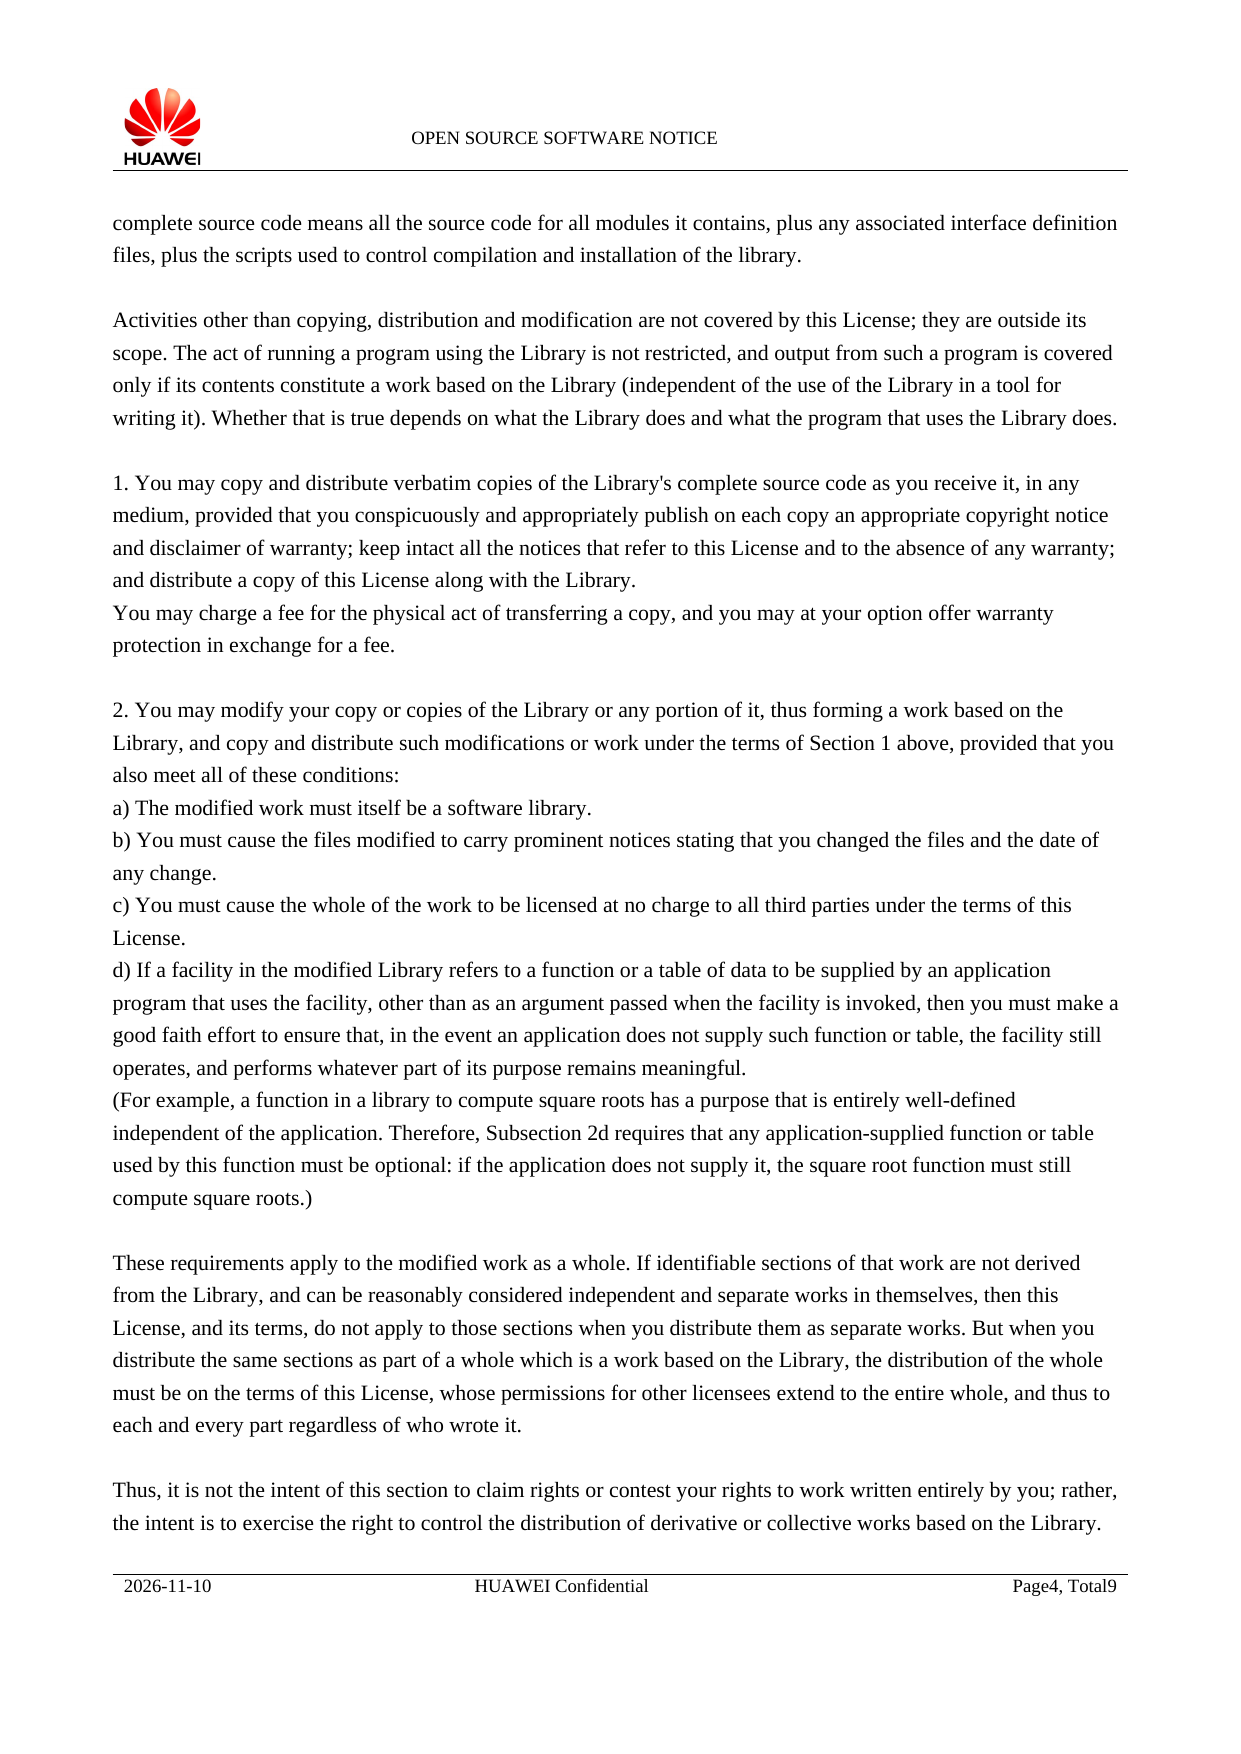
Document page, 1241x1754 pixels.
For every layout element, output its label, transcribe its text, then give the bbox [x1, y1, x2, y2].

text You may charge a fee for the physical act of transferring a copy, and you may at your option offer warranty protection in exchange for a fee. [112, 596, 1128, 661]
text d) If a facility in the modified Library refers to a function or a table of data to be supplied by an application program that uses the facility, other than as an argument passed when the facility is invoked, then you must make a good faith effort to ensure that, in the event an application does not supply such function or table, the facility still operates, and performs whatever part of its purpose remains meaningful. [112, 954, 1128, 1084]
text 2. You may modify your copy or copies of the Library or any portion of it, thus forming a work based on the Library, and copy and distribute such modifications or work under the terms of Section 1 above, provided that you also meet all of these conditions: [112, 694, 1128, 791]
text (For example, a function in a library to compute square roots has a purpose that is entirely well-defined independent of the application. Therefore, Subsection 2d requires that any application-supplied function or table used by this function must be optional: if the application does not supply it, the square root function must still compute square roots.) [112, 1084, 1128, 1214]
text a) The modified work must itself be a software library. [112, 791, 1128, 824]
text b) You must cause the files modified to carry prominent notices stating that you changed the files and the date of any change. [112, 824, 1128, 889]
text c) You must cause the whole of the work to be licensed at no charge to all third parties under the terms of this License. [112, 889, 1128, 954]
picture [124, 88, 201, 165]
text Thus, it is not the intent of this section to claim rights or contest your rights to work written entirely by you; rather, the intent is to exercise the right to control the distribution of derivative or collective works based on the Library. [112, 1474, 1128, 1539]
text These requirements apply to the modified work as a whole. If identifiable sections of that work are not derived from the Library, and can be reasonably considered independent and separate works in themselves, then this License, and its terms, do not apply to those sections when you distribute them as separate works. But when you distribute the same sections as part of a whole which is a work based on the Library, the distribution of the whole must be on the terms of this License, whose permissions for other licensees extend to the entire whole, and thus to each and every part regardless of who wrote it. [112, 1246, 1128, 1441]
text 1. You may copy and distribute verbatim copies of the Library's complete source code as you receive it, in any medium, provided that you conspicuously and appropriately publish on each copy an appropriate copyright notice and disclaimer of warranty; keep intact all the notices that refer to this License and to the absence of any warranty; and distribute a copy of this License along with the Library. [112, 466, 1128, 596]
text Activities other than copying, distribution and modification are not covered by this License; they are outside its scope. The act of running a program using the Library is not restricted, and output from such a program is covered only if its contents constitute a work based on the Library (independent of the use of the Library in a tool for writing it). Whether that is true depends on what the Library does and what the program that uses the Library does. [112, 304, 1128, 434]
